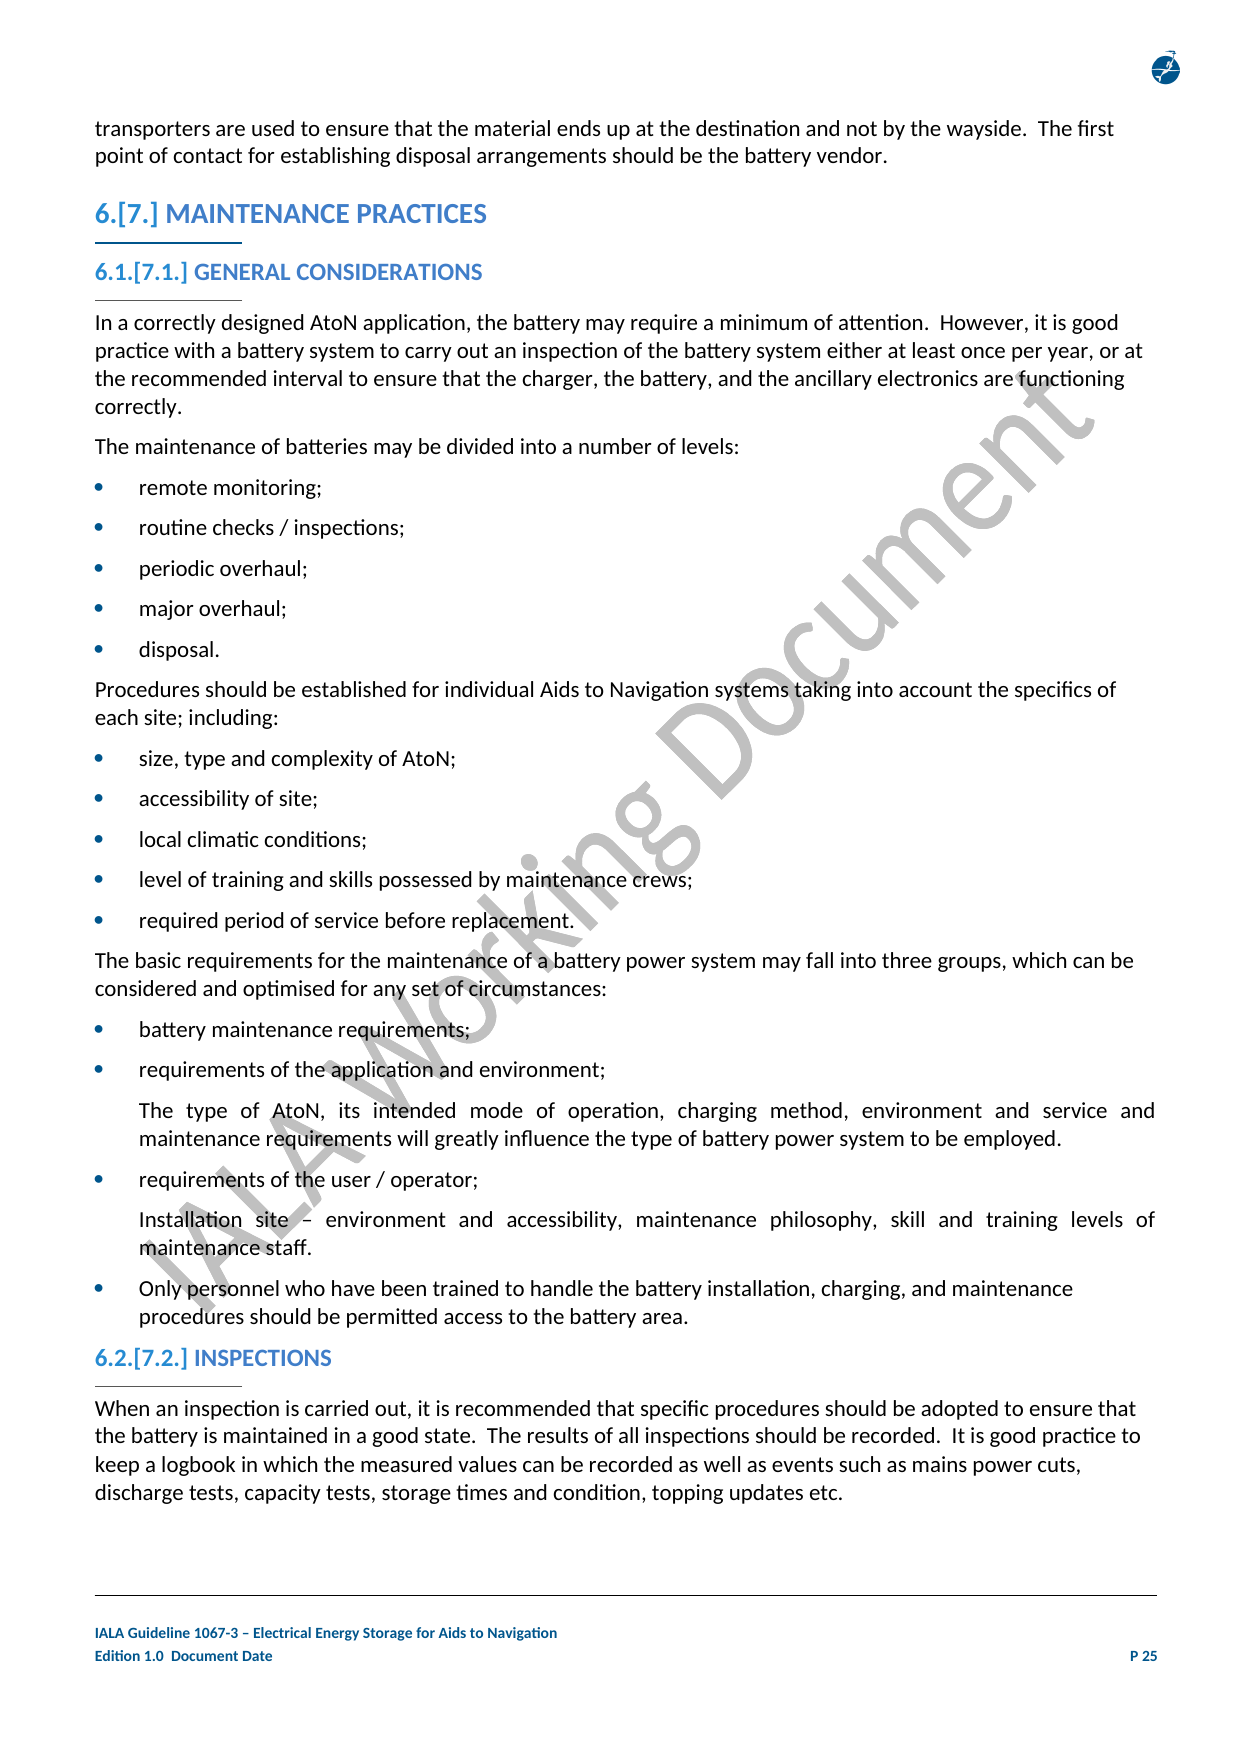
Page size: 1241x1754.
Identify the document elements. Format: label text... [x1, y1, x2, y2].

text The basic requirements for the maintenance of a battery power system may fall into three groups, which can be considered and optimised for any set of circumstances: [94, 947, 1157, 1003]
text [94, 114, 1157, 170]
text size, type and complexity of AtoN; [94, 744, 1157, 772]
text periodic overhaul; [94, 554, 1157, 582]
text battery maintenance requirements; [94, 1015, 1157, 1043]
text requirements of the application and environment; [94, 1056, 1157, 1084]
text accessibility of site; [94, 784, 1157, 812]
picture [1120, 0, 1239, 119]
text major overhaul; [94, 594, 1157, 622]
text In a correctly designed AtoN application, the battery may require a minimum of attention. However, it is good practice with a battery system to carry out an inspection of the battery system either at least once per year, or at the recommended interval to ensure that the charger, the battery, and the ancillary electronics are functioning correctly. [94, 308, 1157, 420]
text required period of service before replacement. [94, 906, 1157, 934]
text local climatic conditions; [94, 825, 1157, 853]
text Installation site – environment and accessibility, maintenance philosophy, skill and training levels of maintenance staff. [139, 1205, 1157, 1261]
text disposal. [94, 635, 1157, 663]
text requirements of the user / operator; [94, 1165, 1157, 1193]
subtitle MAINTENANCE PRACTICES [94, 195, 1157, 230]
text level of training and skills possessed by maintenance crews; [94, 866, 1157, 893]
text routine checks / inspections; [94, 513, 1157, 541]
text The maintenance of batteries may be divided into a number of levels: [94, 432, 1157, 460]
text When an inspection is carried out, it is recommended that specific procedures should be adopted to ensure that the battery is maintained in a good state. The results of all inspections should be recorded. It is good practice to keep a logbook in which the measured values can be recorded as well as events such as mains power cuts, discharge tests, capacity tests, storage times and condition, topping updates etc. [94, 1394, 1157, 1506]
text Procedures should be established for individual Aids to Navigation systems taking into account the specifics of each site; including: [94, 675, 1157, 731]
text Only personnel who have been trained to handle the battery installation, charging, and maintenance procedures should be permitted access to the battery area. [94, 1274, 1157, 1330]
text The type of AtoN, its intended mode of operation, charging method, environment and service and maintenance requirements will greatly influence the type of battery power system to be employed. [139, 1096, 1157, 1152]
subtitle General considerations [94, 256, 1157, 287]
subtitle Inspections [94, 1342, 1157, 1373]
text remote monitoring; [94, 473, 1157, 501]
